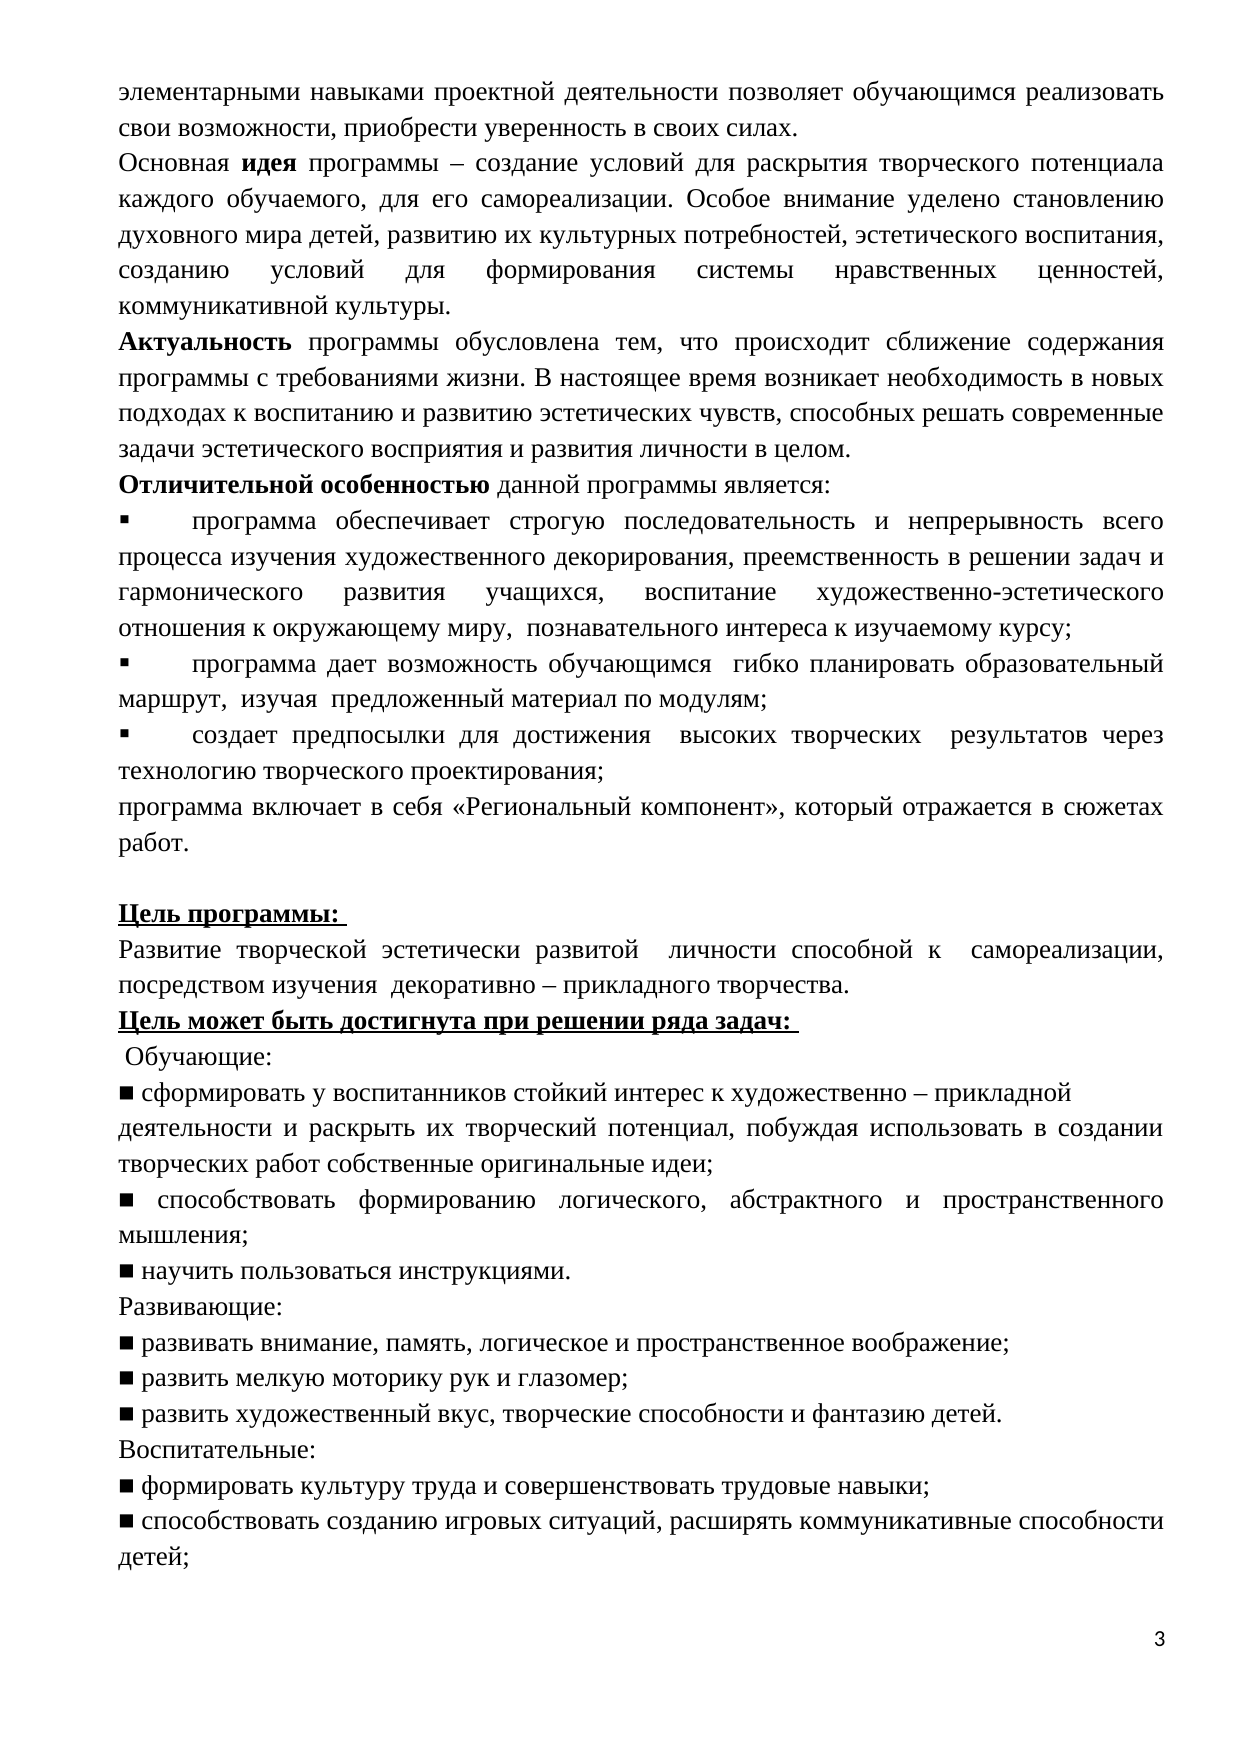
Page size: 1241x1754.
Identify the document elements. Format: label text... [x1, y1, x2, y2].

text Отличительной особенностью данной программы является: [118, 468, 1165, 499]
text ■ научить пользоваться инструкциями. [118, 1254, 1165, 1286]
text Развивающие: [118, 1290, 1165, 1321]
text деятельности и раскрыть их творческий потенциал, побуждая использовать в создании творческих работ собственные оригинальные идеи; [118, 1111, 1165, 1178]
list программа дает возможность обучающимся гибко планировать образовательный маршрут, изучая предложенный материал по модулям; [118, 647, 1165, 714]
text ■ сформировать у воспитанников стойкий интерес к художественно – прикладной [118, 1076, 1165, 1107]
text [118, 75, 1165, 142]
text ■ способствовать формированию логического, абстрактного и пространственного мышления; [118, 1183, 1165, 1250]
text Развитие творческой эстетически развитой личности способной к самореализации, посредством изучения декоративно – прикладного творчества. [118, 933, 1165, 1000]
text ■ развить мелкую моторику рук и глазомер; [118, 1362, 1165, 1393]
text ■ развить художественный вкус, творческие способности и фантазию детей. [118, 1397, 1165, 1428]
text ■ развивать внимание, память, логическое и пространственное воображение; [118, 1326, 1165, 1357]
text Основная идея программы – создание условий для раскрытия творческого потенциала каждого обучаемого, для его самореализации. Особое внимание уделено становлению духовного мира детей, развитию их культурных потребностей, эстетического воспитания, созданию условий для формирования системы нравственных ценностей, коммуникативной культуры. [118, 146, 1165, 321]
text Цель может быть достигнута при решении ряда задач: [118, 1004, 1165, 1035]
text Обучающие: [118, 1040, 1165, 1071]
text Цель программы: [118, 897, 1165, 928]
text Воспитательные: [118, 1433, 1165, 1464]
text ■ способствовать созданию игровых ситуаций, расширять коммуникативные способности детей; [118, 1504, 1165, 1571]
text программа включает в себя «Региональный компонент», который отражается в сюжетах работ. [118, 790, 1165, 857]
text Актуальность программы обусловлена тем, что происходит сближение содержания программы с требованиями жизни. В настоящее время возникает необходимость в новых подходах к воспитанию и развитию эстетических чувств, способных решать современные задачи эстетического восприятия и развития личности в целом. [118, 325, 1165, 463]
list создает предпосылки для достижения высоких творческих результатов через технологию творческого проектирования; [118, 718, 1165, 785]
text ■ формировать культуру труда и совершенствовать трудовые навыки; [118, 1469, 1165, 1500]
list программа обеспечивает строгую последовательность и непрерывность всего процесса изучения художественного декорирования, преемственность в решении задач и гармонического развития учащихся, воспитание художественно-эстетического отношения к окружающему миру, познавательного интереса к изучаемому курсу; [118, 504, 1165, 642]
